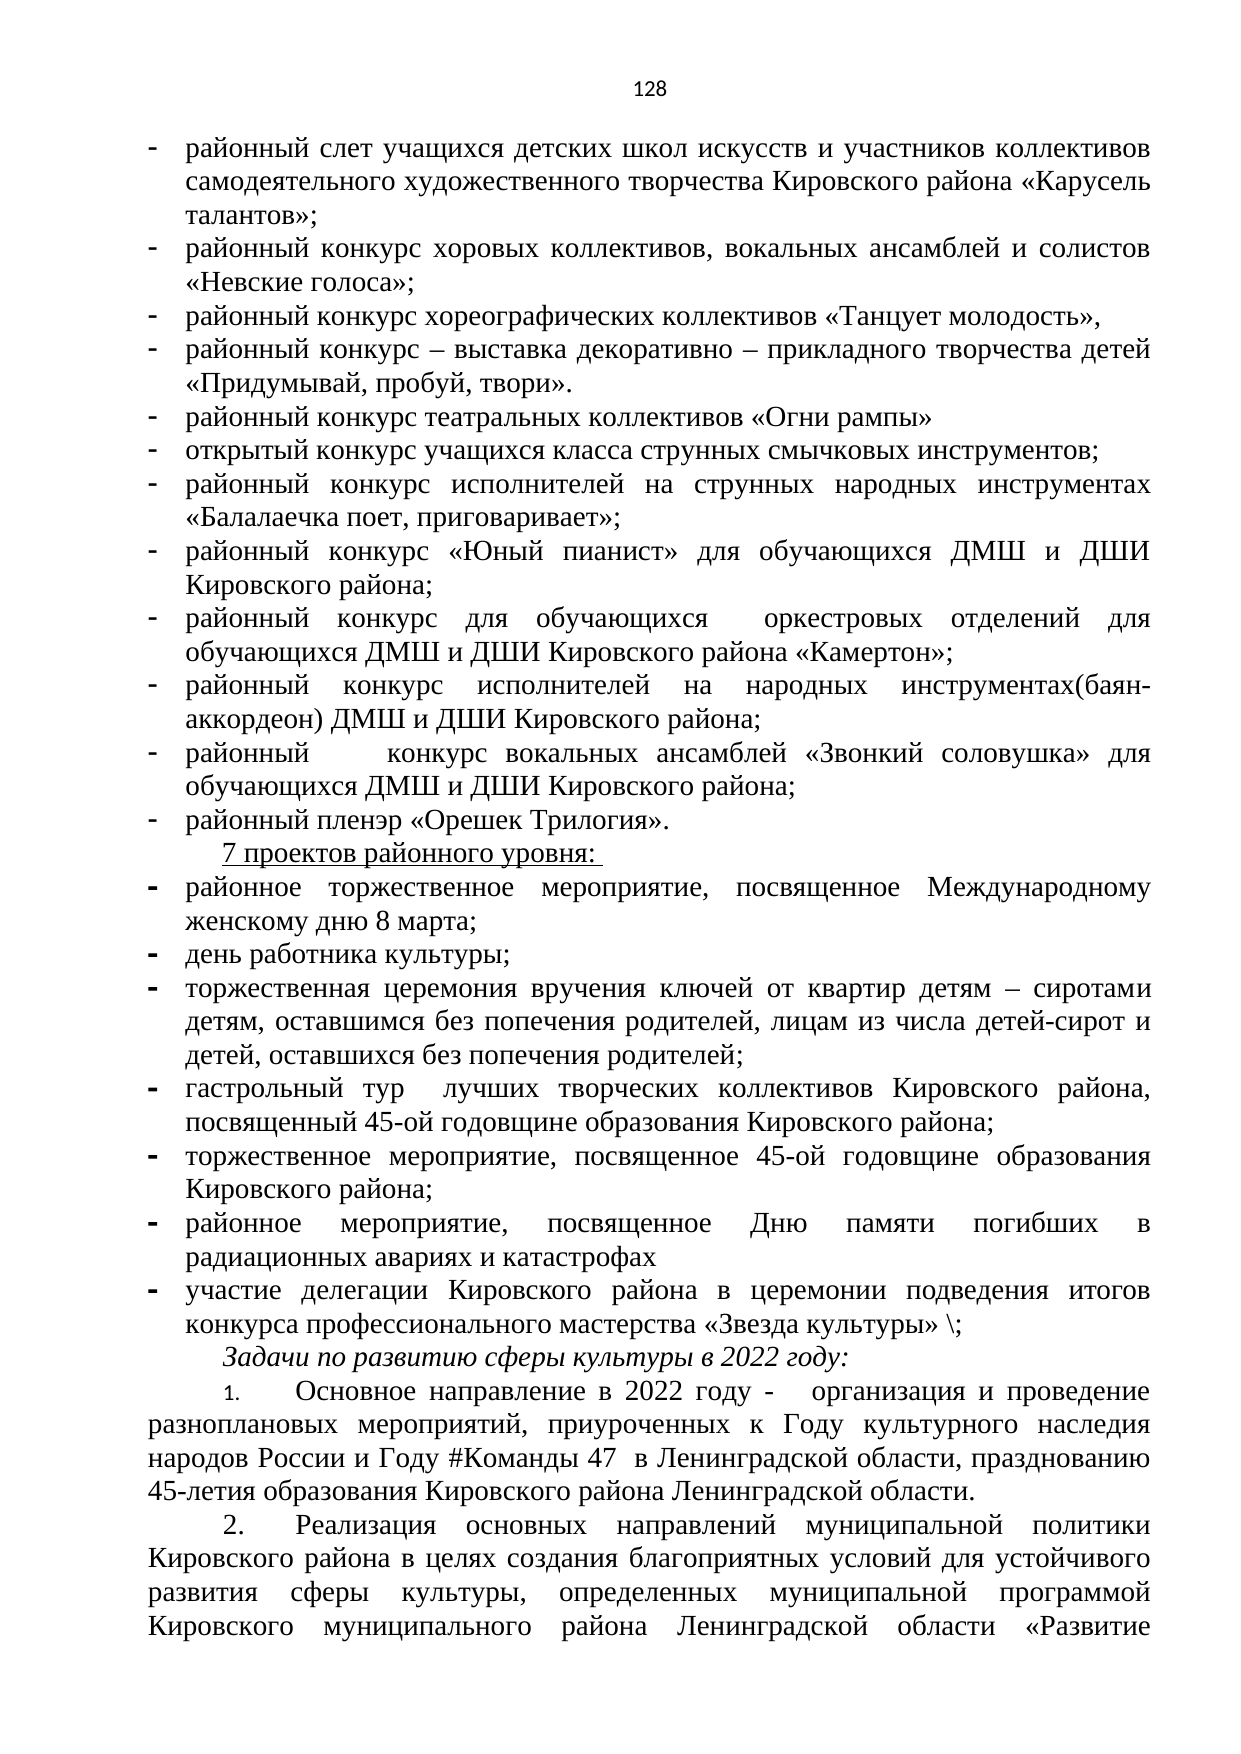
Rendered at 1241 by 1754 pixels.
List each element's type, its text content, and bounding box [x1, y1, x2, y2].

text 7 проектов районного уровня: [148, 836, 1152, 869]
list районный слет учащихся детских школ искусств и участников коллективов самодеятельного художественного творчества Кировского района «Карусель талантов»; [148, 130, 1152, 231]
list районный конкурс «Юный пианист» для обучающихся ДМШ и ДШИ Кировского района; [148, 533, 1152, 600]
list районное мероприятие, посвященное Дню памяти погибших в радиационных авариях и катастрофах [148, 1205, 1152, 1272]
list районный конкурс хоровых коллективов, вокальных ансамблей и солистов «Невские голоса»; [148, 231, 1152, 298]
list районный конкурс исполнителей на народных инструментах(баян-аккордеон) ДМШ и ДШИ Кировского района; [148, 667, 1152, 735]
list районный конкурс вокальных ансамблей «Звонкий соловушка» для обучающихся ДМШ и ДШИ Кировского района; [148, 735, 1152, 802]
list участие делегации Кировского района в церемонии подведения итогов конкурса профессионального мастерства «Звезда культуры» \; [148, 1272, 1152, 1339]
list районный конкурс исполнителей на струнных народных инструментах «Балалаечка поет, приговаривает»; [148, 466, 1152, 533]
list районный конкурс хореографических коллективов «Танцует молодость», [148, 298, 1152, 331]
list районный конкурс – выставка декоративно – прикладного творчества детей «Придумывай, пробуй, твори». [148, 331, 1152, 399]
text Задачи по развитию сферы культуры в 2022 году: [148, 1339, 1152, 1373]
list районный конкурс для обучающихся оркестровых отделений для обучающихся ДМШ и ДШИ Кировского района «Камертон»; [148, 600, 1152, 667]
list торжественное мероприятие, посвященное 45-ой годовщине образования Кировского района; [148, 1138, 1152, 1205]
subtitle Основное направление в 2022 году - организация и проведение разноплановых мероприятий, приуроченных к Году культурного наследия народов России и Году #Команды 47 в Ленинградской области, празднованию 45-летия образования Кировского района Ленинградской области. [148, 1373, 1152, 1507]
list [148, 1507, 1152, 1641]
list районное торжественное мероприятие, посвященное Международному женскому дню 8 марта; [148, 869, 1152, 936]
list день работника культуры; [148, 936, 1152, 970]
list торжественная церемония вручения ключей от квартир детям – сиротами детям, оставшимся без попечения родителей, лицам из числа детей-сирот и детей, оставшихся без попечения родителей; [148, 970, 1152, 1071]
list районный конкурс театральных коллективов «Огни рампы» [148, 399, 1152, 432]
list открытый конкурс учащихся класса струнных смычковых инструментов; [148, 432, 1152, 466]
list гастрольный тур лучших творческих коллективов Кировского района, посвященный 45-ой годовщине образования Кировского района; [148, 1071, 1152, 1138]
list районный пленэр «Орешек Трилогия». [148, 802, 1152, 836]
